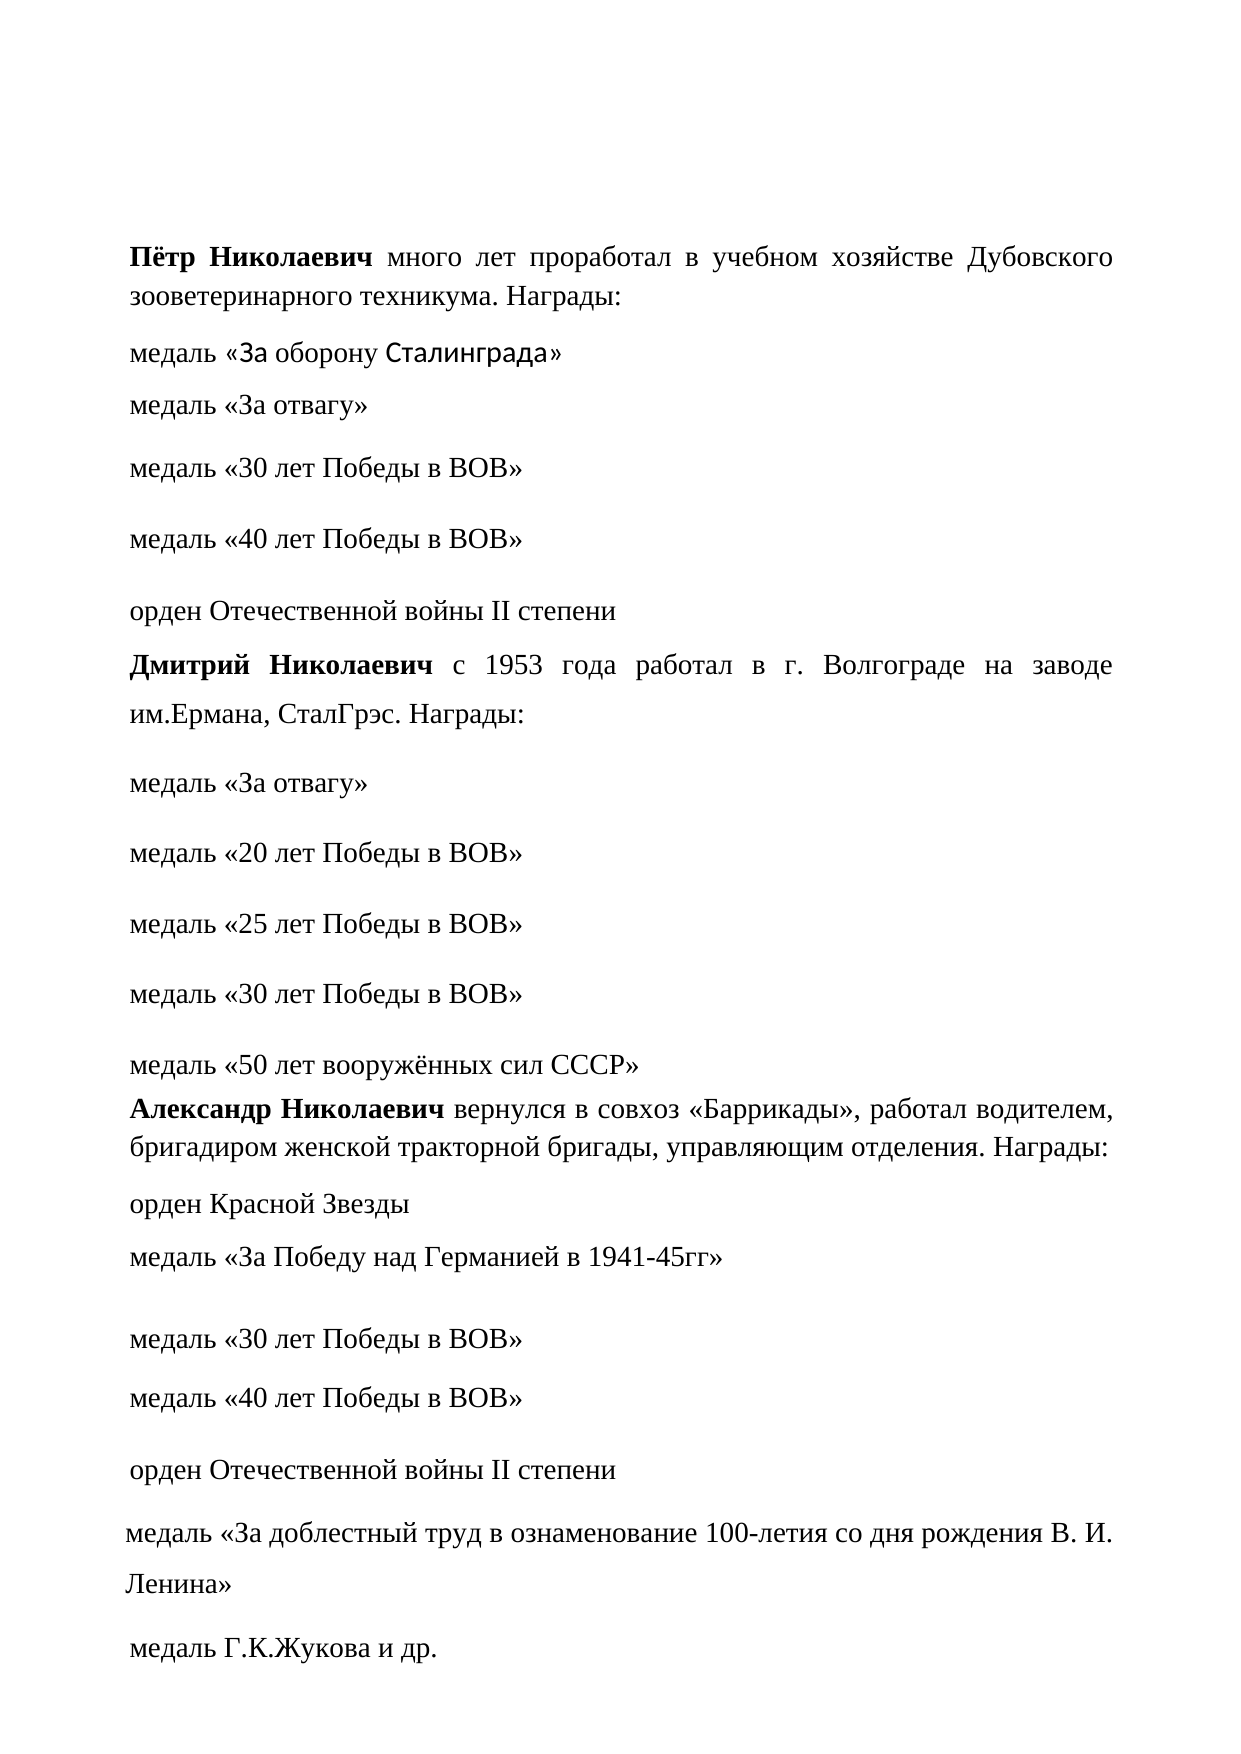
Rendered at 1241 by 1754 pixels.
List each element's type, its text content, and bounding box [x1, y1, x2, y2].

text медаль «20 лет Победы в ВОВ» [129, 806, 1116, 877]
text медаль «За отвагу» [129, 391, 1116, 420]
text орден Красной Звезды [129, 1190, 1116, 1219]
text орден Отечественной войны II степени [129, 563, 1116, 635]
text Александр Николаевич вернулся в совхоз «Баррикады», работал водителем, бригадиром женской тракторной бригады, управляющим отделения. Награды: [129, 1088, 1114, 1164]
text медаль Г.К.Жукова и др. [129, 1634, 1116, 1663]
text медаль «30 лет Победы в ВОВ» [129, 947, 1116, 1018]
text медаль «50 лет вооружённых сил СССР» [129, 1018, 1116, 1088]
text медаль «За доблестный труд в ознаменование 100-летия со дня рождения В. И. Ленина» [125, 1502, 1114, 1604]
text медаль «За оборону Сталинграда» [129, 338, 1116, 368]
text медаль «За отвагу» [129, 736, 1116, 806]
text медаль «30 лет Победы в ВОВ» [129, 420, 1116, 492]
text медаль «30 лет Победы в ВОВ» медаль «40 лет Победы в ВОВ» [129, 1302, 528, 1419]
text Пётр Николаевич много лет проработал в учебном хозяйстве Дубовского зооветеринарного техникума. Награды: [129, 236, 1114, 313]
text медаль «За Победу над Германией в 1941-45гг» [129, 1243, 1116, 1272]
text орден Отечественной войны II степени [129, 1456, 1116, 1485]
text Дмитрий Николаевич с 1953 года работал в г. Волгограде на заводе им.Ермана, СталГрэс. Награды: [129, 635, 1114, 734]
text медаль «25 лет Победы в ВОВ» [129, 877, 1116, 947]
text медаль «40 лет Победы в ВОВ» [129, 492, 1116, 563]
